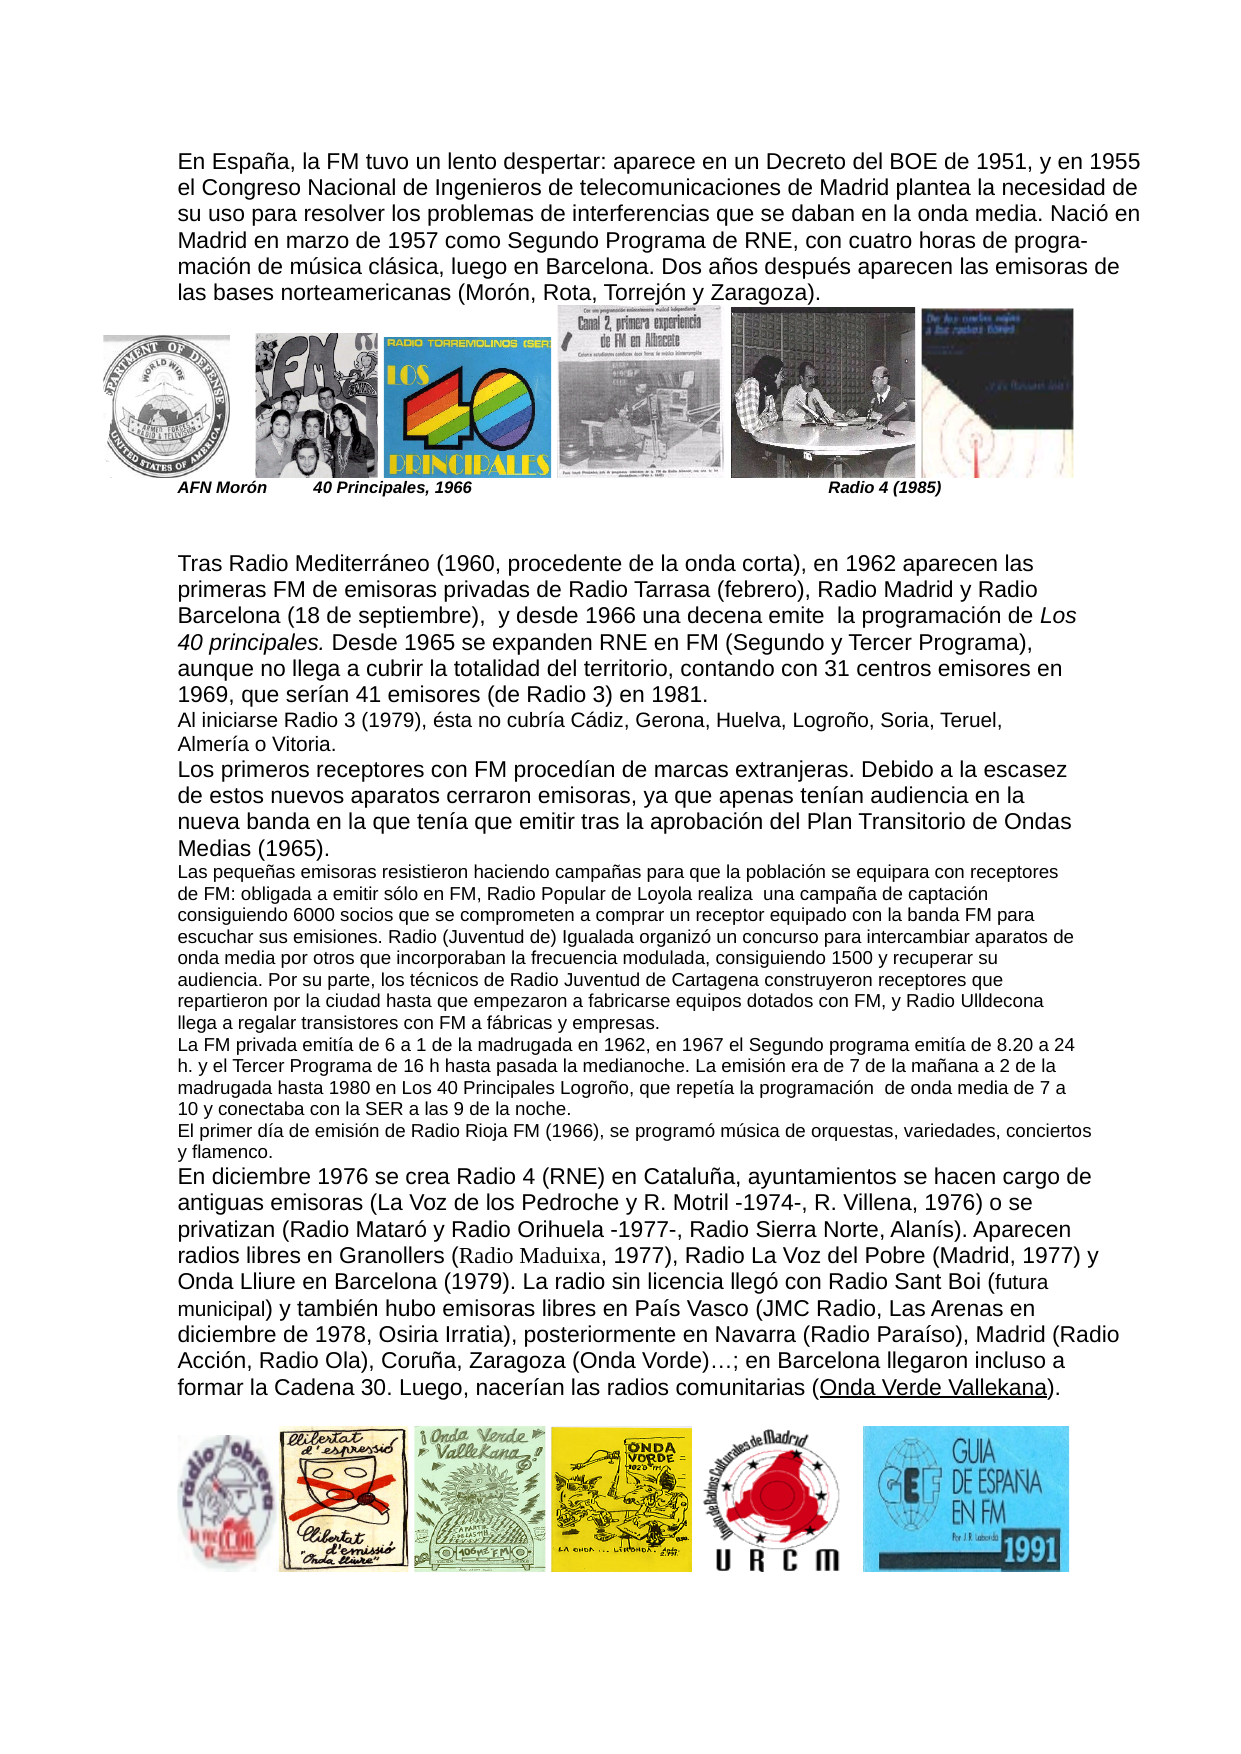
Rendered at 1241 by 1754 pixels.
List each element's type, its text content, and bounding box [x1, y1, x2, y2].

text Las pequeñas emisoras resistieron haciendo campañas para que la población se equipara con receptores de FM: obligada a emitir sólo en FM, Radio Popular de Loyola realiza una campaña de captación consiguiendo 6000 socios que se comprometen a comprar un receptor equipado con la banda FM para escuchar sus emisiones. Radio (Juventud de) Igualada organizó un concurso para intercambiar aparatos de onda media por otros que incorporaban la frecuencia modulada, consiguiendo 1500 y recuperar su audiencia. Por su parte, los técnicos de Radio Juventud de Cartagena construyeron receptores que repartieron por la ciudad hasta que empezaron a fabricarse equipos dotados con FM, y Radio Ulldecona llega a regalar transistores con FM a fábricas y empresas. [177, 861, 1078, 1033]
text El primer día de emisión de Radio Rioja FM (1966), se programó música de orquestas, variedades, conciertos y flamenco. [177, 1120, 1092, 1163]
picture [921, 307, 1077, 478]
text Al iniciarse Radio 3 (1979), ésta no cubría Cádiz, Gerona, Huelva, Logroño, Soria, Teruel, Almería o Vitoria. [177, 708, 1063, 756]
picture [414, 1426, 546, 1572]
picture [383, 337, 552, 478]
picture [177, 1426, 409, 1572]
picture [557, 305, 725, 478]
picture [551, 1426, 692, 1572]
text privada emitía de 1 de la madrugada en 1962, en 1967 el Segundo programa emitía de 24 h. y el Tercer Programa de 16 h hasta pasada la medianoche. La emisión era de 7 de la mañana a 2 de la madrugada hasta 1980 en Los 40 Principales Logroño, que repetía la programación de onda media de 10 y conectaba con a las 9 de la noche. [177, 1033, 1092, 1120]
text AFN Morón 40 Principales, 1966 Radio 4 (1985) [177, 478, 1179, 497]
text En España, tuvo un lento despertar: aparece en un Decreto del BOE de 1951, y en 1955 el Congreso Nacional de Ingenieros de telecomunicaciones de Madrid plantea la necesidad de su uso para resolver los problemas de interferencias que se daban en la onda media. Nació en Madrid en marzo de 1957 como Segundo Programa de RNE, con cuatro horas de progra-mación de música clásica, luego en Barcelona. Dos años después aparecen las emisoras de las bases norteamericanas (Morón, Rota, Torrejón y Zaragoza). [177, 148, 1151, 306]
picture [255, 333, 378, 478]
text Los primeros receptores con FM procedían de marcas extranjeras. Debido a la escasez de estos nuevos aparatos cerraron emisoras, ya que apenas tenían audiencia en la nueva banda en la que tenía que emitir tras la aprobación del Plan Transitorio de Ondas Medias (1965). [177, 756, 1093, 861]
picture [731, 307, 916, 478]
picture [863, 1426, 1070, 1572]
text Tras Radio Mediterráneo (1960, procedente de la onda corta), en 1962 aparecen las primeras FM de emisoras privadas de Radio Tarrasa (febrero), Radio Madrid y Radio Barcelona (18 de septiembre), y desde 1966 una decena emite la programación de Los 40 principales. Desde 1965 se expanden RNE en FM (Segundo y Tercer Programa), aunque no llega a cubrir la totalidad del territorio, contando con 31 centros emisores en 1969, que serían 41 emisores (de Radio 3) en 1981. [177, 549, 1092, 708]
text En diciembre 1976 se crea Radio 4 (RNE) en Cataluña, ayuntamientos se hacen cargo de antiguas emisoras (La Voz de los Pedroche y R. Motril -1974-, R. Villena, 1976) o se privatizan (Radio Mataró y Radio Orihuela -1977-, Radio Sierra Norte, Alanís). Aparecen radios libres en Granollers (Radio Maduixa, 1977), Radio La Voz del Pobre (Madrid, 1977) y Onda Lliure en Barcelona (1979). La radio sin licencia llegó con Radio Sant Boi (futura municipal) y también hubo emisoras libres en País Vasco (JMC Radio, Las Arenas en diciembre de 1978, Osiria Irratia), posteriormente en Navarra (Radio Paraíso), Madrid (Radio Acción, Radio Ola), Coruña, Zaragoza (Onda Vorde)…; en Barcelona llegaron incluso a formar 30. Luego, nacerían las radios comunitarias (Onda Verde Vallekana). [177, 1163, 1136, 1400]
picture [697, 1426, 858, 1572]
picture [103, 335, 230, 478]
